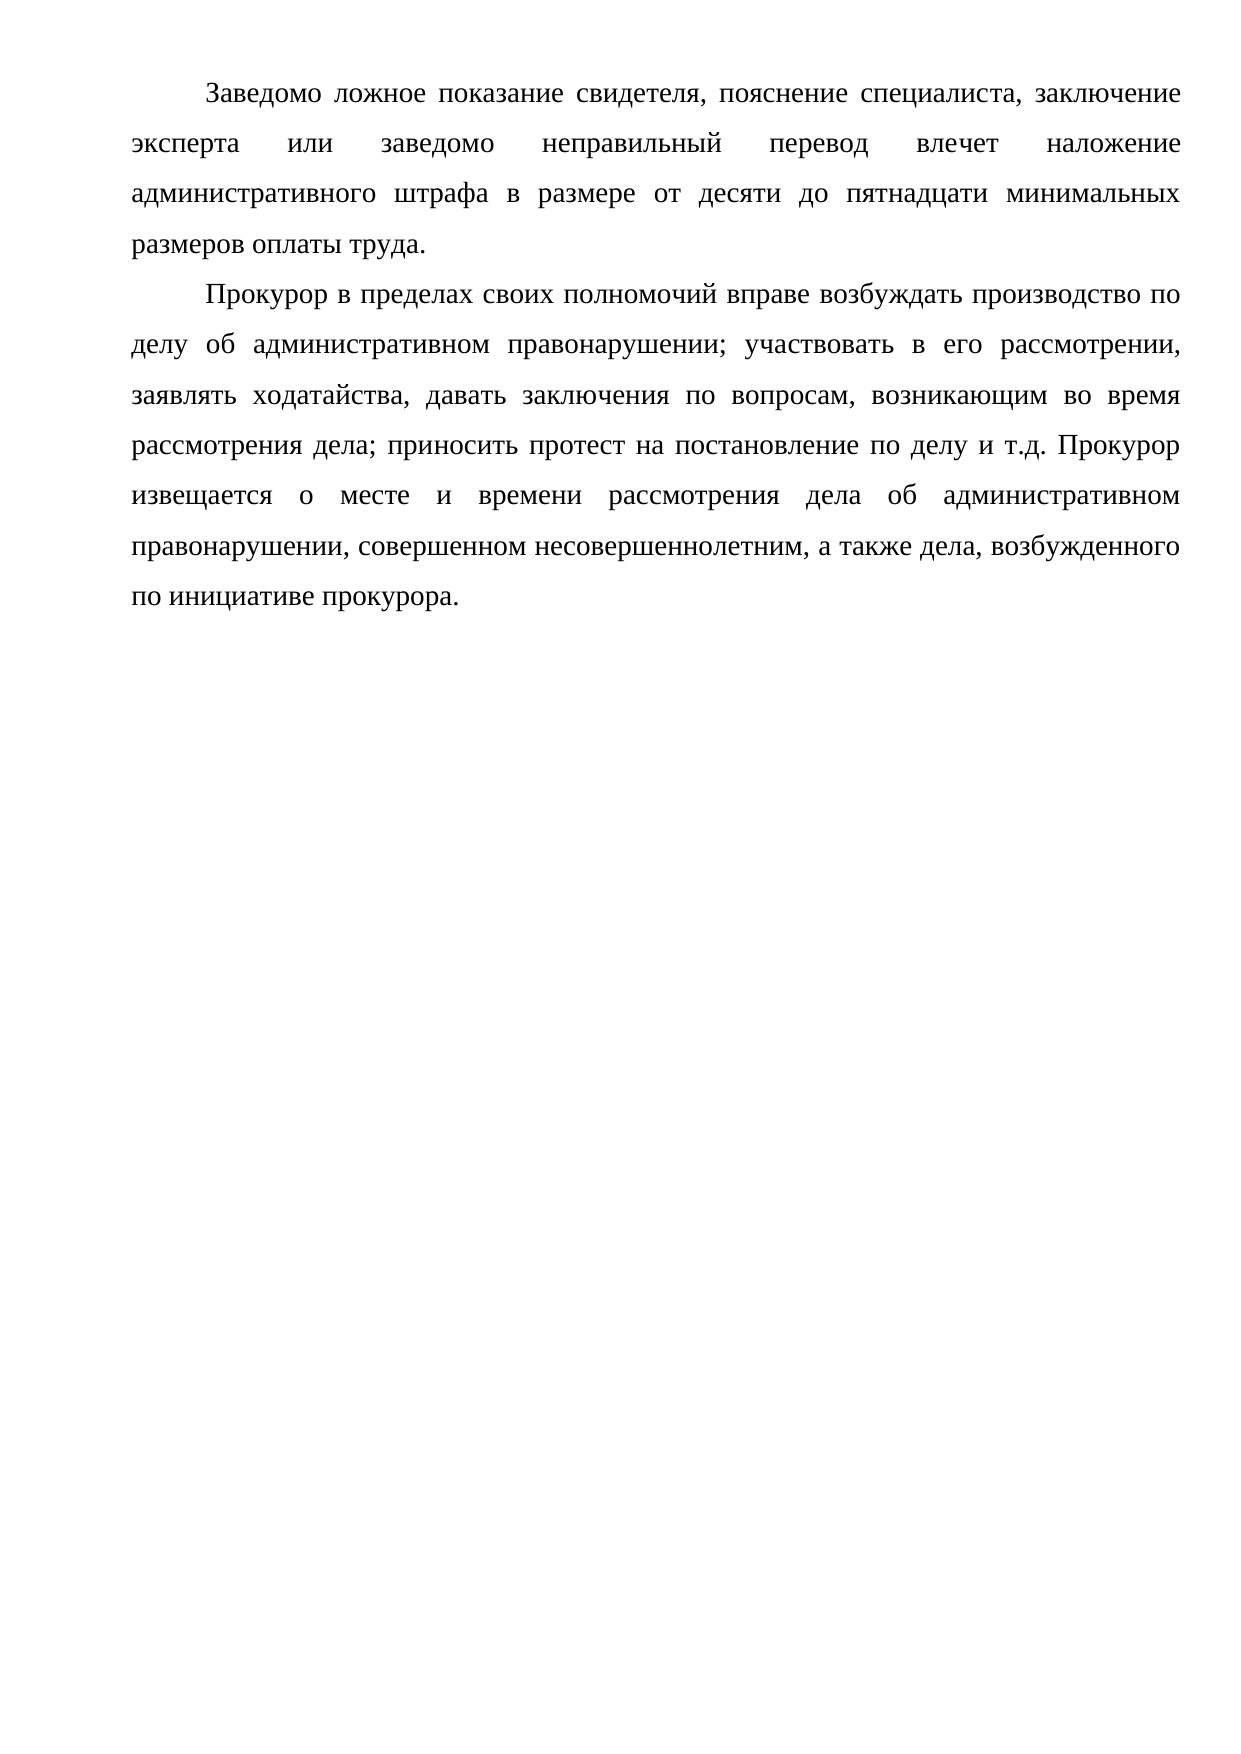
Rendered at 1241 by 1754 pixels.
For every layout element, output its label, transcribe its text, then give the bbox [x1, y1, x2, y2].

text Прокурор в пределах своих полномочий вправе возбуждать производство по делу об административном правонарушении; участвовать в его рассмотрении, заявлять ходатайства, давать заключения по вопросам, возникающим во время рассмотрения дела; приносить протест на постановление по делу и т.д. Прокурор извещается о месте и времени рассмотрения дела об административном правонарушении, совершенном несовершеннолетним, а также дела, возбужденного по инициативе прокурора. [131, 276, 1181, 612]
text Заведомо ложное показание свидетеля, пояснение специалиста, заключение эксперта или заведомо неправильный перевод влечет наложение административного штрафа в размере от десяти до пятнадцати минимальных размеров оплаты труда. [131, 75, 1181, 259]
